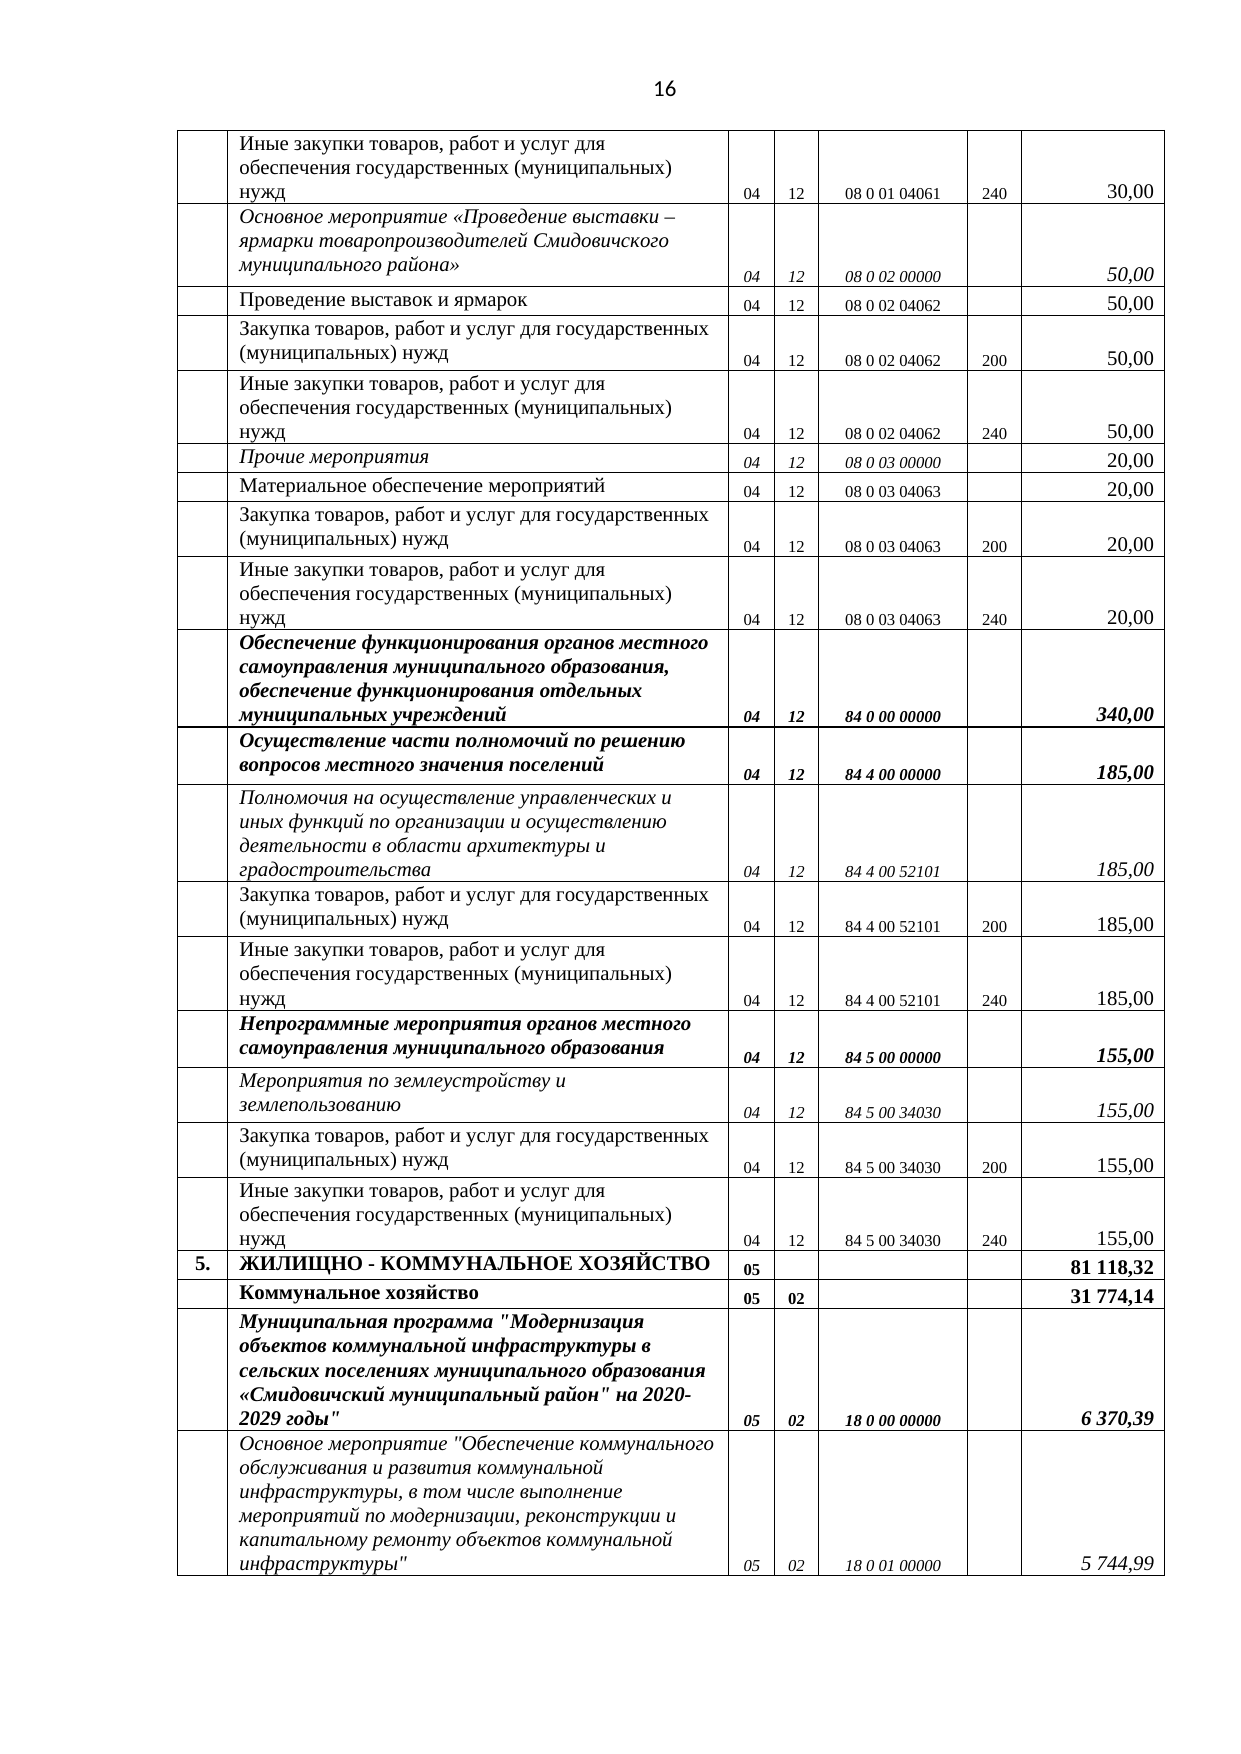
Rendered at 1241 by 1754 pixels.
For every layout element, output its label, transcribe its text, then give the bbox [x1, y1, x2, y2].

table_cell 12 [775, 502, 818, 556]
table_cell 04 [729, 316, 774, 369]
table_cell 200 [968, 502, 1021, 556]
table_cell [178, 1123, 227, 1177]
table_cell 84 0 00 00000 [819, 630, 967, 726]
table_cell 12 [775, 785, 818, 881]
table_cell 12 [775, 630, 818, 726]
table_cell 04 [729, 502, 774, 556]
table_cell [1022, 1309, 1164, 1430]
table_cell Закупка товаров, работ и услуг для государственных (муниципальных) нужд [228, 316, 728, 369]
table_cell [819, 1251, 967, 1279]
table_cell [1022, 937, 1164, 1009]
table_cell 04 [729, 785, 774, 881]
table_cell 08 0 02 04062 [819, 287, 967, 314]
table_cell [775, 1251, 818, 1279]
table_cell [968, 728, 1021, 784]
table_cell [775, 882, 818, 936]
table_cell Закупка товаров, работ и услуг для государственных (муниципальных) нужд [228, 502, 728, 556]
table_cell 12 [775, 473, 818, 501]
table_cell 12 [775, 316, 818, 369]
table_cell Осуществление части полномочий по решению вопросов местного значения поселений [228, 728, 728, 784]
table_cell 04 [729, 287, 774, 314]
table_cell 04 [729, 444, 774, 472]
table_cell 185,00 [1022, 728, 1164, 784]
table_cell 84 4 00 00000 [819, 728, 967, 784]
table_cell 12 [775, 287, 818, 314]
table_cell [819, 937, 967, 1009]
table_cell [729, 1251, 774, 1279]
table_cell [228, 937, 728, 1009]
table_cell 240 [968, 131, 1021, 203]
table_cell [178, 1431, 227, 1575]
table_cell 20,00 [1022, 502, 1164, 556]
table_cell 08 0 03 04063 [819, 557, 967, 629]
table_cell 08 0 02 04062 [819, 316, 967, 369]
table_cell [178, 630, 227, 726]
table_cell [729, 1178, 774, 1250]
table_cell 30,00 [1022, 131, 1164, 203]
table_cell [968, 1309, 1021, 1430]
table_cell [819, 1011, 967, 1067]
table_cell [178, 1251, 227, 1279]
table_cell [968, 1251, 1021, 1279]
table_cell 20,00 [1022, 444, 1164, 472]
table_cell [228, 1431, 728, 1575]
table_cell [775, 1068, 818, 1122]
table_cell 50,00 [1022, 316, 1164, 369]
table_cell [968, 473, 1021, 501]
table_cell [178, 785, 227, 881]
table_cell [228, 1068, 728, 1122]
table_cell 20,00 [1022, 473, 1164, 501]
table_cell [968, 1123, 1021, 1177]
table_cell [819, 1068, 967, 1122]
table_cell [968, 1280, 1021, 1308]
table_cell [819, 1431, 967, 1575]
table_cell Полномочия на осуществление управленческих и иных функций по организации и осуществлению деятельности в области архитектуры и градостроительства [228, 785, 728, 881]
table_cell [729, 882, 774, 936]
table_cell 12 [775, 204, 818, 286]
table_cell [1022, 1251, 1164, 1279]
table_cell 20,00 [1022, 557, 1164, 629]
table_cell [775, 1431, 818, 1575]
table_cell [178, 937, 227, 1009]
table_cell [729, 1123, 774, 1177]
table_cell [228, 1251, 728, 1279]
table_cell Проведение выставок и ярмарок [228, 287, 728, 314]
table_cell 12 [775, 131, 818, 203]
table_cell 340,00 [1022, 630, 1164, 726]
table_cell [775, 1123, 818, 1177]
table_cell Материальное обеспечение мероприятий [228, 473, 728, 501]
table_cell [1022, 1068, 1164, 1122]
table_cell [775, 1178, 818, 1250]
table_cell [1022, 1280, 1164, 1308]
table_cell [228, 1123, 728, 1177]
table_cell 08 0 02 00000 [819, 204, 967, 286]
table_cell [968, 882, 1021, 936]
table_cell Основное мероприятие «Проведение выставки – ярмарки товаропроизводителей Смидовичского муниципального района» [228, 204, 728, 286]
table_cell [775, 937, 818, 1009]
table_cell 08 0 03 04063 [819, 473, 967, 501]
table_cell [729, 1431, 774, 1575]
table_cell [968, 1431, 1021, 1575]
table_cell 240 [968, 557, 1021, 629]
table_cell 04 [729, 630, 774, 726]
table_cell [178, 287, 227, 314]
table_cell 08 0 02 04062 [819, 371, 967, 443]
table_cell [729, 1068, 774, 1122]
table_cell [178, 557, 227, 629]
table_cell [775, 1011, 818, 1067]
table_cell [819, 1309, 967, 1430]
table_cell [178, 371, 227, 443]
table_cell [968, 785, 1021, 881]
table_cell Иные закупки товаров, работ и услуг для обеспечения государственных (муниципальных) нужд [228, 371, 728, 443]
table_cell [178, 131, 227, 203]
table_cell 12 [775, 444, 818, 472]
table_cell Прочие мероприятия [228, 444, 728, 472]
table_cell 50,00 [1022, 371, 1164, 443]
table_cell 08 0 03 00000 [819, 444, 967, 472]
table_cell 04 [729, 371, 774, 443]
table_cell 04 [729, 131, 774, 203]
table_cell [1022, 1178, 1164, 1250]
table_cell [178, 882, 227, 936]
table_cell 04 [729, 557, 774, 629]
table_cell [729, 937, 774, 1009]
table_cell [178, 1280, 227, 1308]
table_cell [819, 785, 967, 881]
table_cell [178, 473, 227, 501]
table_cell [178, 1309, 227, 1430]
table_cell 08 0 03 04063 [819, 502, 967, 556]
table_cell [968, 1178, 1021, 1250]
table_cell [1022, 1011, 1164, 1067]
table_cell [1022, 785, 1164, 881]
table_cell 50,00 [1022, 287, 1164, 314]
table_cell [178, 316, 227, 369]
table_cell Иные закупки товаров, работ и услуг для обеспечения государственных (муниципальных) нужд [228, 557, 728, 629]
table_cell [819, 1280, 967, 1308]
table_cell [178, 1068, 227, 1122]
table_cell 04 [729, 204, 774, 286]
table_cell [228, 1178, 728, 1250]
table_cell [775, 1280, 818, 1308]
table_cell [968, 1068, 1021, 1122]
table_cell Иные закупки товаров, работ и услуг для обеспечения государственных (муниципальных) нужд [228, 131, 728, 203]
table_cell [178, 502, 227, 556]
table_cell 04 [729, 728, 774, 784]
table_cell [968, 287, 1021, 314]
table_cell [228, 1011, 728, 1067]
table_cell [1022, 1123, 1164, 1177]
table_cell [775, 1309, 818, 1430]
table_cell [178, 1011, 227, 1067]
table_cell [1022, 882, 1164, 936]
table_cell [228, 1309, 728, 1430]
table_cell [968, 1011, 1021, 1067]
table_cell 240 [968, 371, 1021, 443]
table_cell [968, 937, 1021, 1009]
table_cell [178, 728, 227, 784]
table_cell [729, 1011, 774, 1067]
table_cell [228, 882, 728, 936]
table_cell [968, 204, 1021, 286]
table_cell 50,00 [1022, 204, 1164, 286]
table_cell 08 0 01 04061 [819, 131, 967, 203]
table_cell 04 [729, 473, 774, 501]
table_cell 12 [775, 371, 818, 443]
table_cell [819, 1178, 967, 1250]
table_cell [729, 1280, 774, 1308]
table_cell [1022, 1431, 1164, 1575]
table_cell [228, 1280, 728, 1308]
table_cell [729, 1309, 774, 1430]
table_cell [178, 204, 227, 286]
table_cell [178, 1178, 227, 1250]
table_cell 200 [968, 316, 1021, 369]
table_cell [968, 630, 1021, 726]
table_cell [178, 444, 227, 472]
table_cell 12 [775, 728, 818, 784]
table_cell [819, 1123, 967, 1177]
table_cell [968, 444, 1021, 472]
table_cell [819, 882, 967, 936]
table_cell Обеспечение функционирования органов местного самоуправления муниципального образования, обеспечение функционирования отдельных муниципальных учреждений [228, 630, 728, 726]
table_cell 12 [775, 557, 818, 629]
